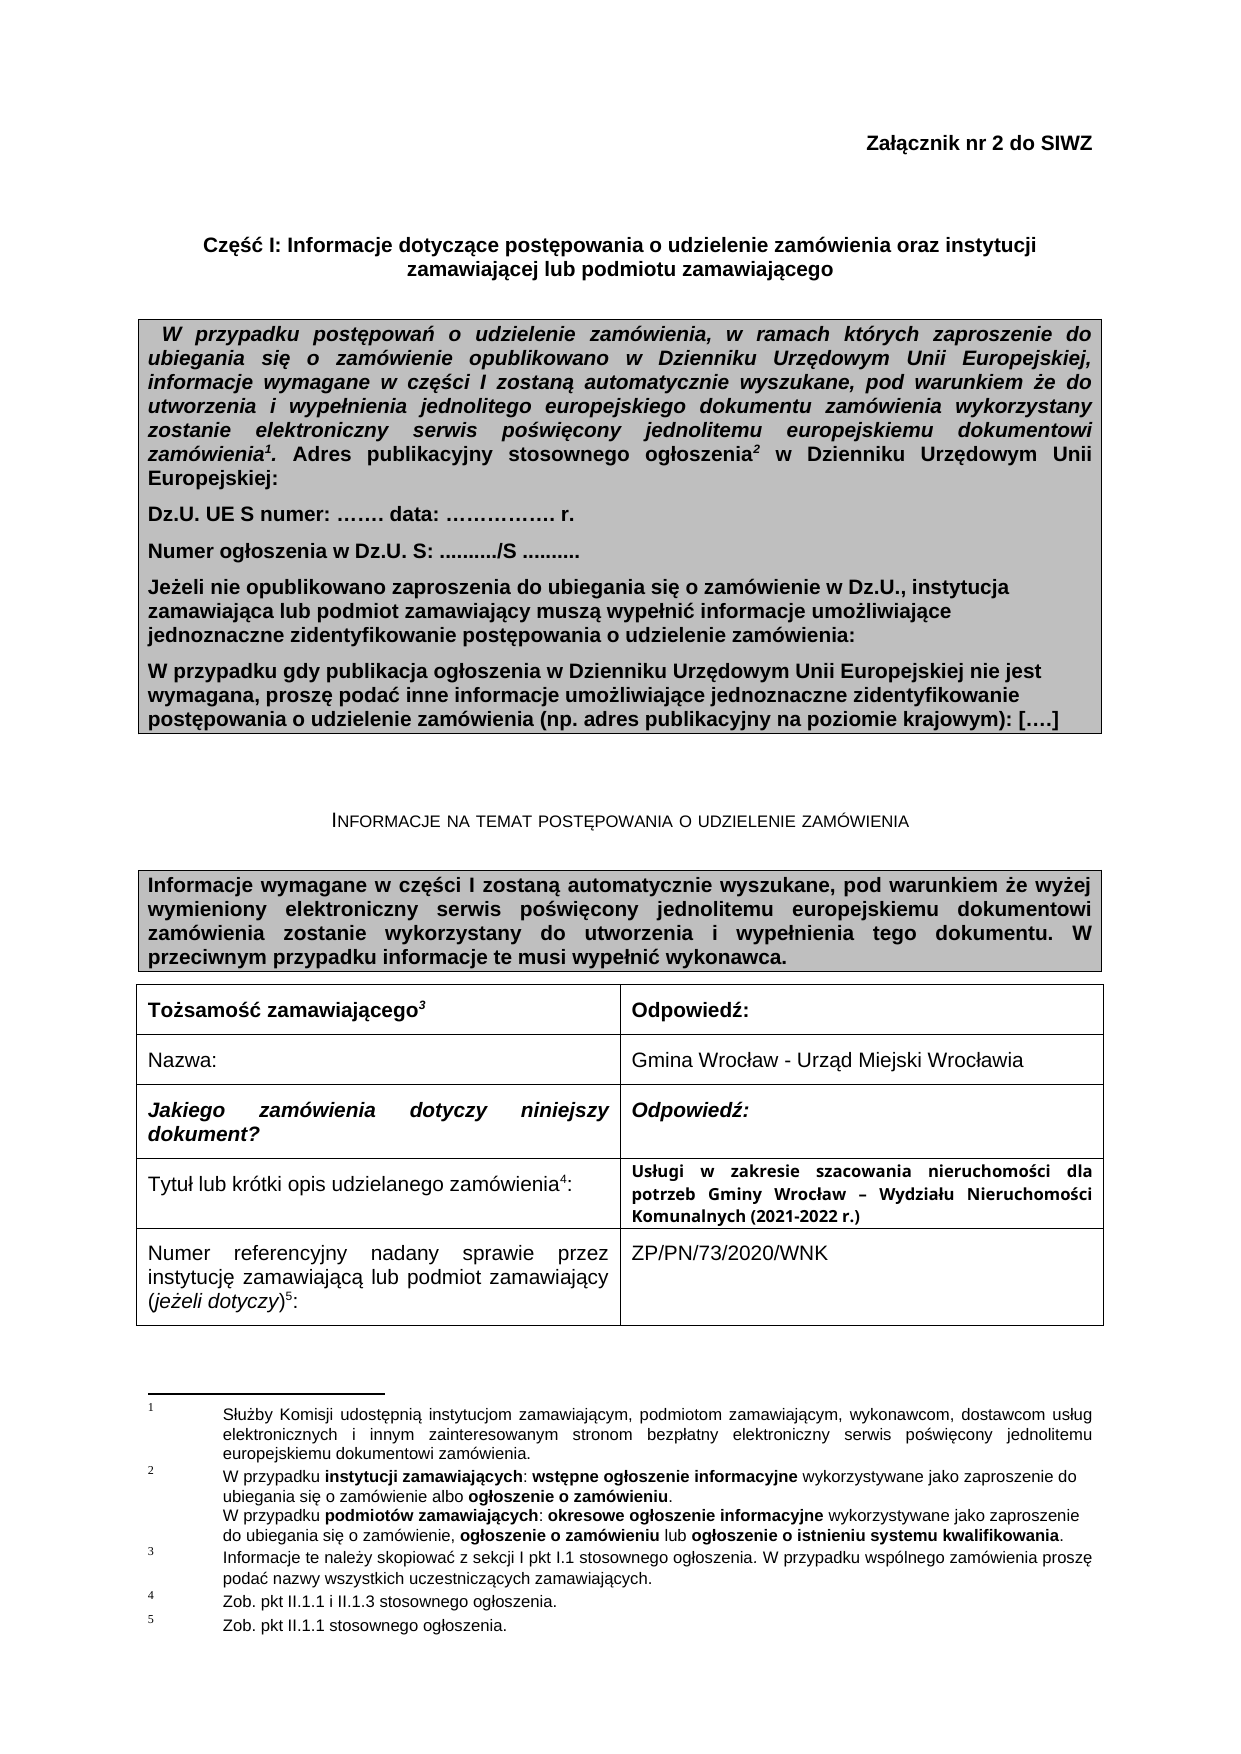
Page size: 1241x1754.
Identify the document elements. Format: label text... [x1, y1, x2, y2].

table_cell Odpowiedź: [621, 1085, 1103, 1158]
table_cell Usługi w zakresie szacowania nieruchomości dla potrzeb Gminy Wrocław – Wydziału Nieruchomości Komunalnych (2021-2022 r.) [621, 1159, 1103, 1227]
text Dz.U. UE S numer: ……. data: ……………. r. [139, 499, 1101, 526]
table_cell Tytuł lub krótki opis udzielanego zamówienia: [137, 1159, 620, 1227]
text Numer ogłoszenia w Dz.U. S: ........../S .......... [139, 535, 1101, 562]
text Informacje wymagane w części I zostaną automatycznie wyszukane, pod warunkiem że wyżej wymieniony elektroniczny serwis poświęcony jednolitemu europejskiemu dokumentowi zamówienia zostanie wykorzystany do utworzenia i wypełnienia tego dokumentu. W przeciwnym przypadku informacje te musi wypełnić wykonawca. [139, 871, 1101, 971]
text Jeżeli nie opublikowano zaproszenia do ubiegania się o zamówienie w Dz.U., instytucja zamawiająca lub podmiot zamawiający muszą wypełnić informacje umożliwiające jednoznaczne zidentyfikowanie postępowania o udzielenie zamówienia: [139, 572, 1101, 647]
title Załącznik nr 2 do SIWZ [148, 131, 1093, 154]
table_cell ZP/PN/73/2020/WNK [621, 1229, 1103, 1325]
title Część I: Informacje dotyczące postępowania o udzielenie zamówienia oraz instytucji zamawiającej lub podmiotu zamawiającego [148, 233, 1093, 281]
table_cell Gmina Wrocław - Urząd Miejski Wrocławia [621, 1035, 1103, 1084]
text W przypadku postępowań o udzielenie zamówienia, w ramach których zaproszenie do ubiegania się o zamówienie opublikowano w Dzienniku Urzędowym Unii Europejskiej, informacje wymagane w części I zostaną automatycznie wyszukane, pod warunkiem że do utworzenia i wypełnienia jednolitego europejskiego dokumentu zamówienia wykorzystany zostanie elektroniczny serwis poświęcony jednolitemu europejskiemu dokumentowi zamówienia. Adres publikacyjny stosownego ogłoszenia w Dzienniku Urzędowym Unii Europejskiej: [139, 320, 1101, 489]
table_cell Nazwa: [137, 1035, 620, 1084]
text W przypadku gdy publikacja ogłoszenia w Dzienniku Urzędowym Unii Europejskiej nie jest wymagana, proszę podać inne informacje umożliwiające jednoznaczne zidentyfikowanie postępowania o udzielenie zamówienia (np. adres publikacyjny na poziomie krajowym): [….] [139, 656, 1101, 733]
table_header Tożsamość zamawiającego [137, 985, 620, 1034]
table_header Odpowiedź: [621, 985, 1103, 1034]
table_cell Numer referencyjny nadany sprawie przez instytucję zamawiającą lub podmiot zamawiający (jeżeli dotyczy): [137, 1229, 620, 1325]
title Informacje na temat postępowania o udzielenie zamówienia [148, 808, 1093, 832]
table_cell Jakiego zamówienia dotyczy niniejszy dokument? [137, 1085, 620, 1158]
